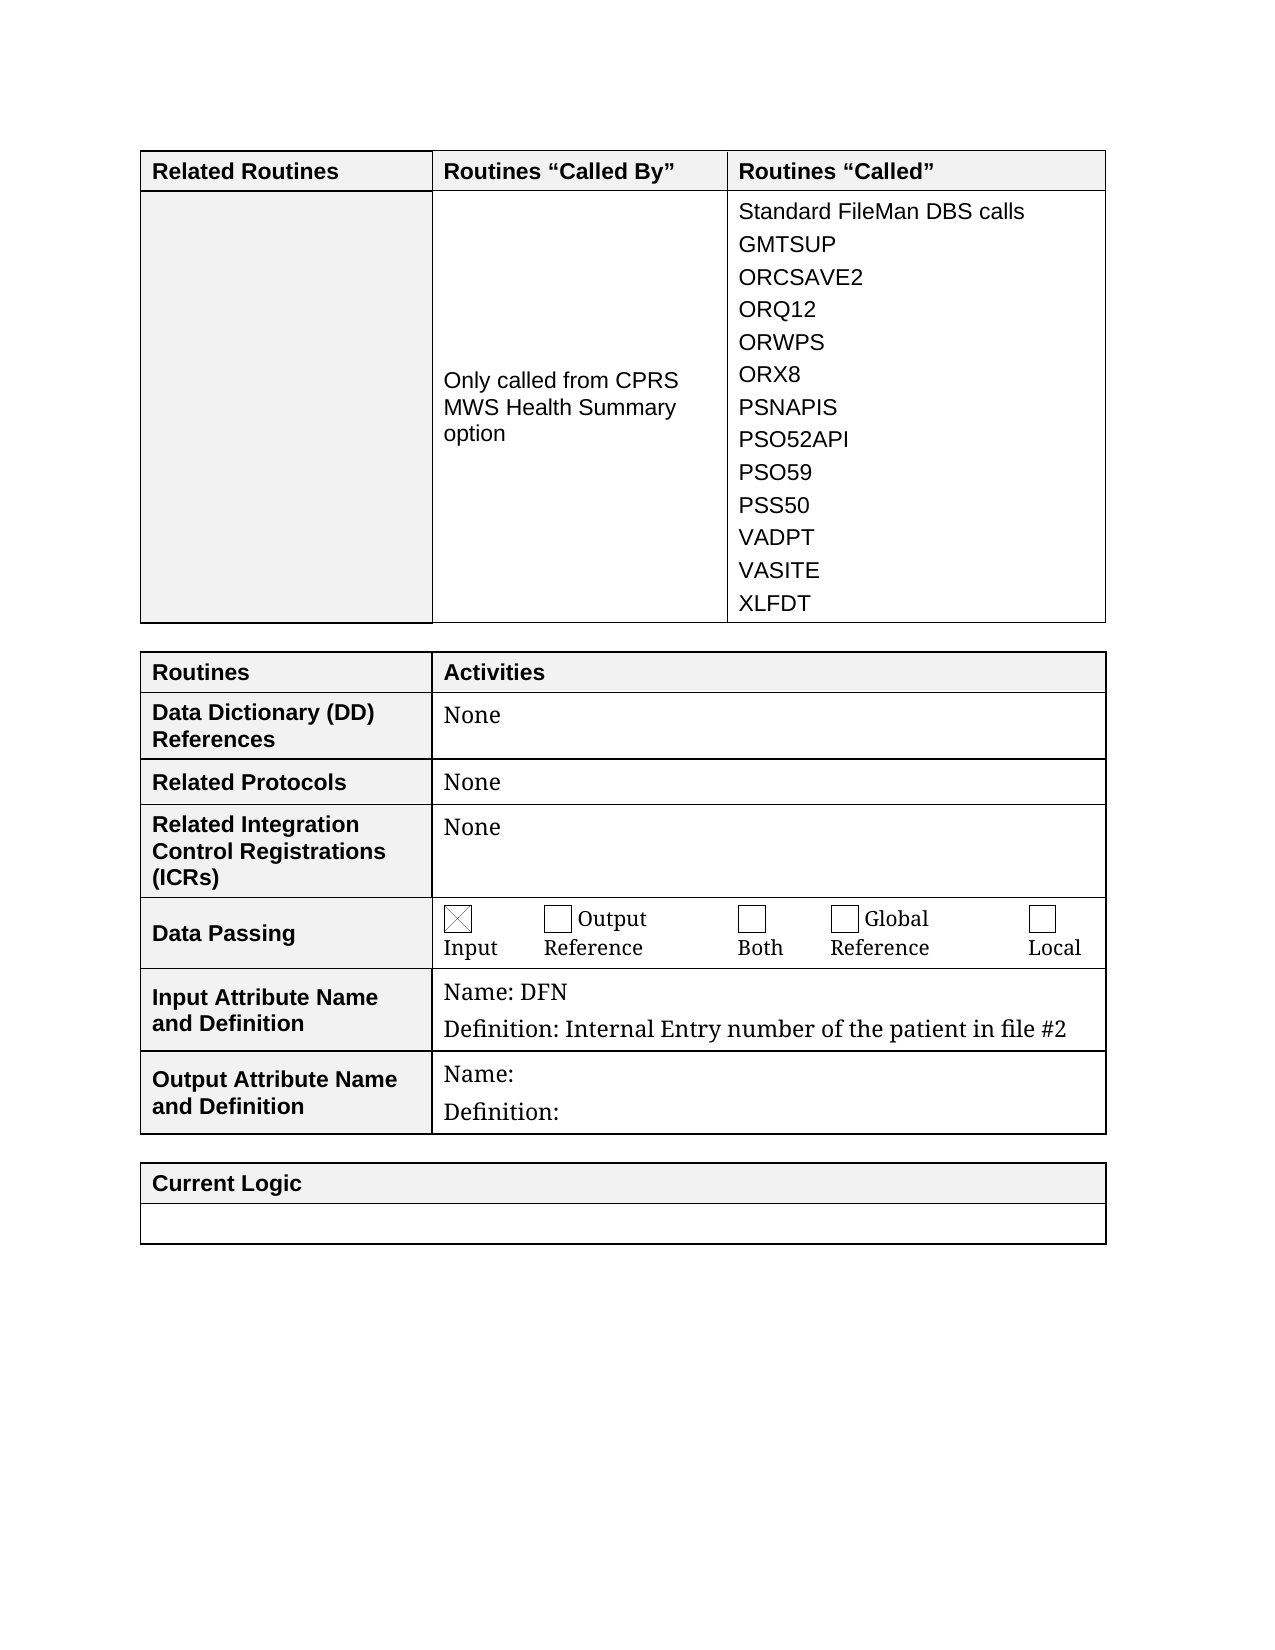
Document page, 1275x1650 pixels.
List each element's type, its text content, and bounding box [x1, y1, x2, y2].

table_header Activities [433, 653, 1105, 691]
table_cell Data Passing [141, 898, 432, 968]
table_header Related Routines [141, 152, 432, 190]
table_cell Output Attribute Name and Definition [141, 1052, 431, 1133]
table_cell Related Integration Control Registrations (ICRs) [141, 805, 431, 897]
table_cell None [433, 760, 1105, 803]
table_cell Global Reference [819, 898, 1017, 968]
table_cell None [433, 693, 1105, 758]
table_cell Output Reference [532, 898, 726, 968]
table_cell [141, 192, 432, 622]
table_cell Both [726, 898, 819, 968]
table_header Current Logic [141, 1164, 1105, 1203]
table_cell Name: DFN Definition: Internal Entry number of the patient in file #2 [433, 969, 1105, 1050]
table_header Routines [141, 653, 431, 691]
table_cell [141, 1204, 1105, 1243]
table_cell Name: Definition: [433, 1052, 1105, 1133]
table_cell Data Dictionary (DD) References [141, 693, 431, 758]
table_header Routines “Called” [728, 151, 1105, 190]
table_cell Related Protocols [141, 760, 431, 803]
table_header Routines “Called By” [433, 151, 727, 190]
table_cell None [433, 805, 1105, 897]
table_cell Input Attribute Name and Definition [141, 969, 431, 1050]
table_cell Standard FileMan DBS calls GMTSUP ORCSAVE2 ORQ12 ORWPS ORX8 PSNAPIS PSO52API PSO59 PSS50 VADPT VASITE XLFDT [728, 191, 1105, 622]
table_cell Local [1017, 898, 1105, 968]
table_cell Input [433, 898, 532, 968]
table_cell Only called from CPRS MWS Health Summary option [433, 191, 727, 622]
